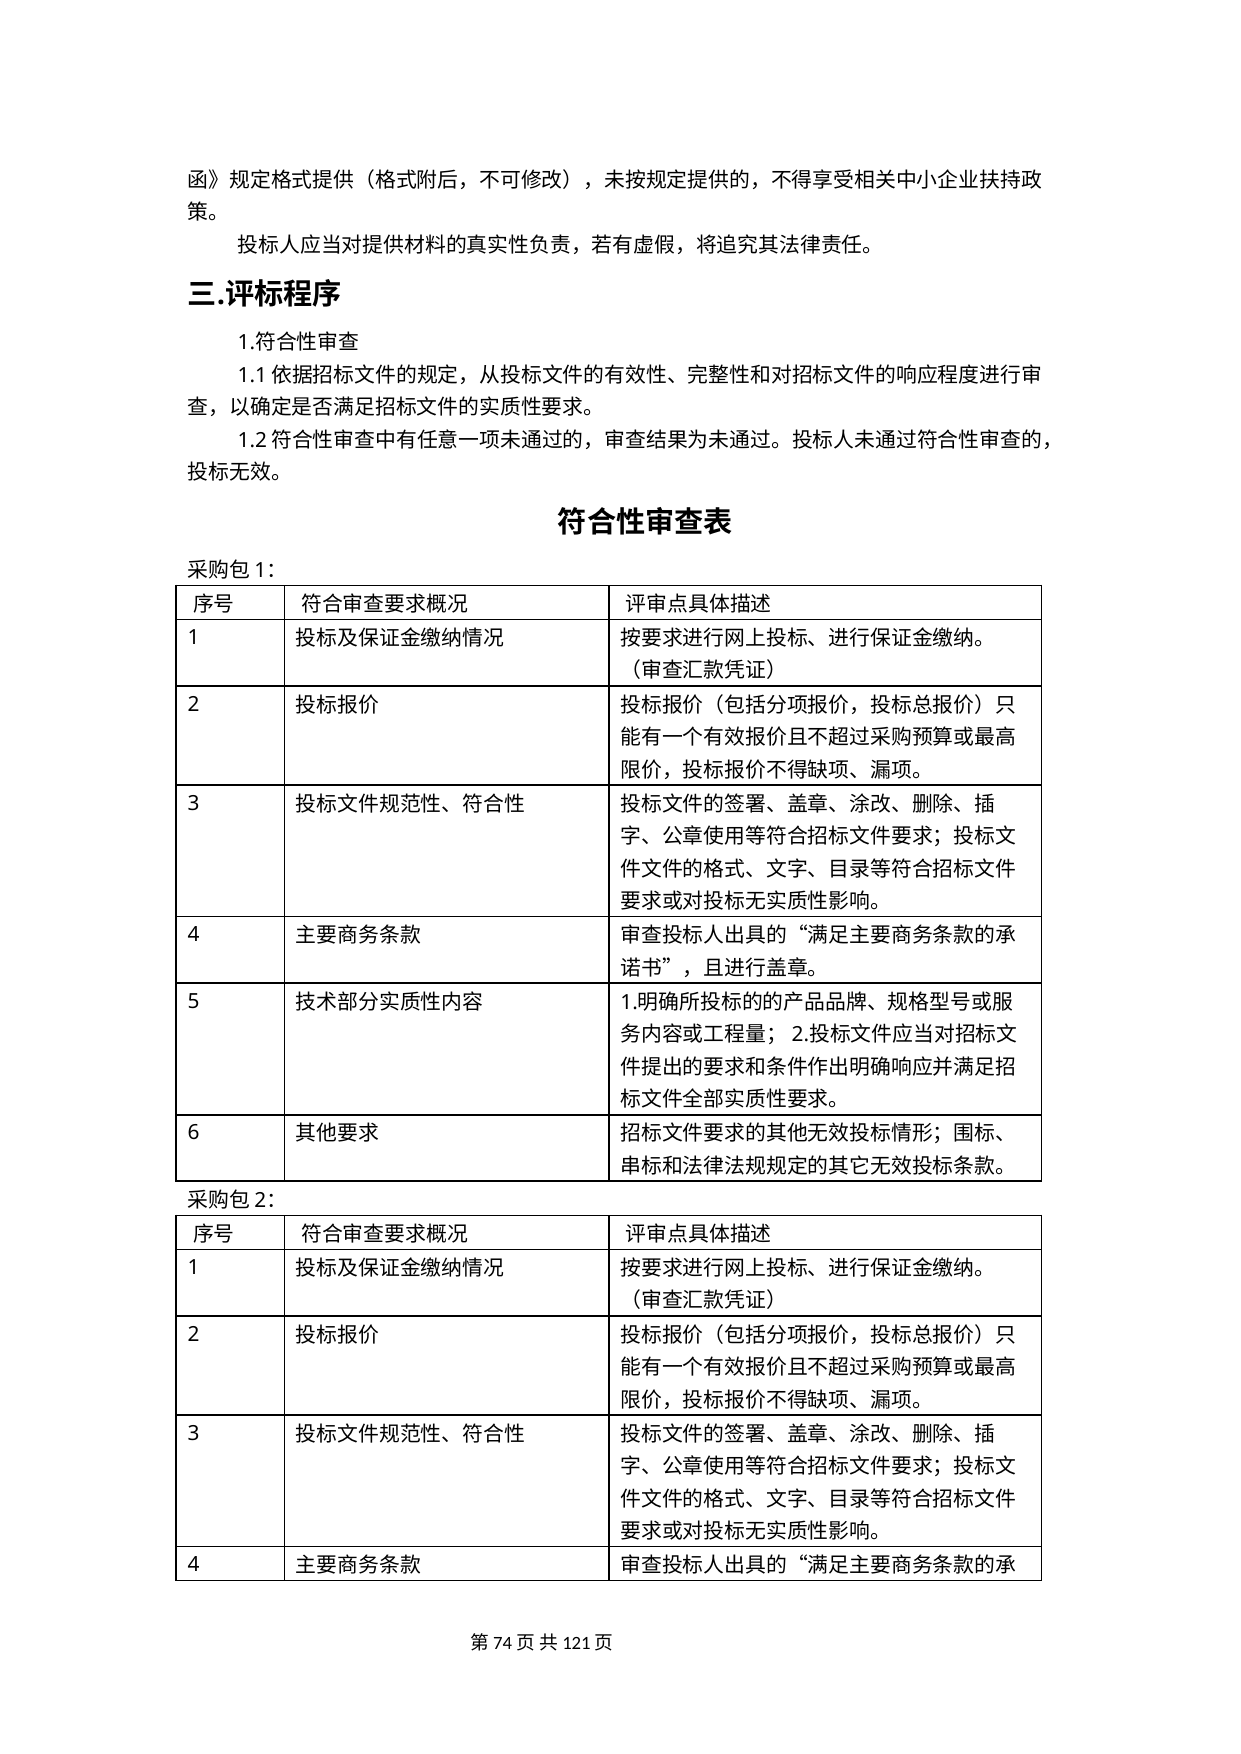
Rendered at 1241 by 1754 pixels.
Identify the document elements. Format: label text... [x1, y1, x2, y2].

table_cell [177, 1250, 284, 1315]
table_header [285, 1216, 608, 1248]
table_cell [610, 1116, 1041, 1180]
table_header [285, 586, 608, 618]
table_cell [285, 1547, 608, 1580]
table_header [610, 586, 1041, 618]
text 符合性审查表 [187, 487, 1053, 552]
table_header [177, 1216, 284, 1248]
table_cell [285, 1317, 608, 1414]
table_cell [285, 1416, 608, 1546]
text 采购包1： [187, 552, 1053, 584]
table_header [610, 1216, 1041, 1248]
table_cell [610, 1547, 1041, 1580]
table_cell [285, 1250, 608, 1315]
text 1.2符合性审查中有任意一项未通过的，审查结果为未通过。投标人未通过符合性审查的，投标无效。 [187, 422, 1053, 487]
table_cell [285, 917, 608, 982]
text 采购包2： [187, 1182, 1053, 1214]
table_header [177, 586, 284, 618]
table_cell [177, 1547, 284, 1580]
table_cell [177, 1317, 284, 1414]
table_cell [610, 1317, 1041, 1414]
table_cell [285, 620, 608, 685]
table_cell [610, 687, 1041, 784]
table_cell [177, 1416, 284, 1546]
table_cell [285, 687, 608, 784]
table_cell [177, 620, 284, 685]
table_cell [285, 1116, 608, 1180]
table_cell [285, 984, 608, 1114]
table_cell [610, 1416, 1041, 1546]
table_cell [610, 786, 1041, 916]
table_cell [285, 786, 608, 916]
text 1.1依据招标文件的规定，从投标文件的有效性、完整性和对招标文件的响应程度进行审查，以确定是否满足招标文件的实质性要求。 [187, 357, 1053, 422]
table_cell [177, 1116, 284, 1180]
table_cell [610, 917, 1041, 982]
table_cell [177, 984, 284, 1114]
text 1.符合性审查 [187, 324, 1053, 357]
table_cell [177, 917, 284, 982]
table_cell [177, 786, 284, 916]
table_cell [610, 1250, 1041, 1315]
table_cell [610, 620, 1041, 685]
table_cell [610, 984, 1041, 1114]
text 投标人应当对提供材料的真实性负责，若有虚假，将追究其法律责任。 [187, 227, 1053, 259]
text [187, 162, 1053, 227]
text 三.评标程序 [187, 259, 1053, 324]
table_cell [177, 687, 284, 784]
